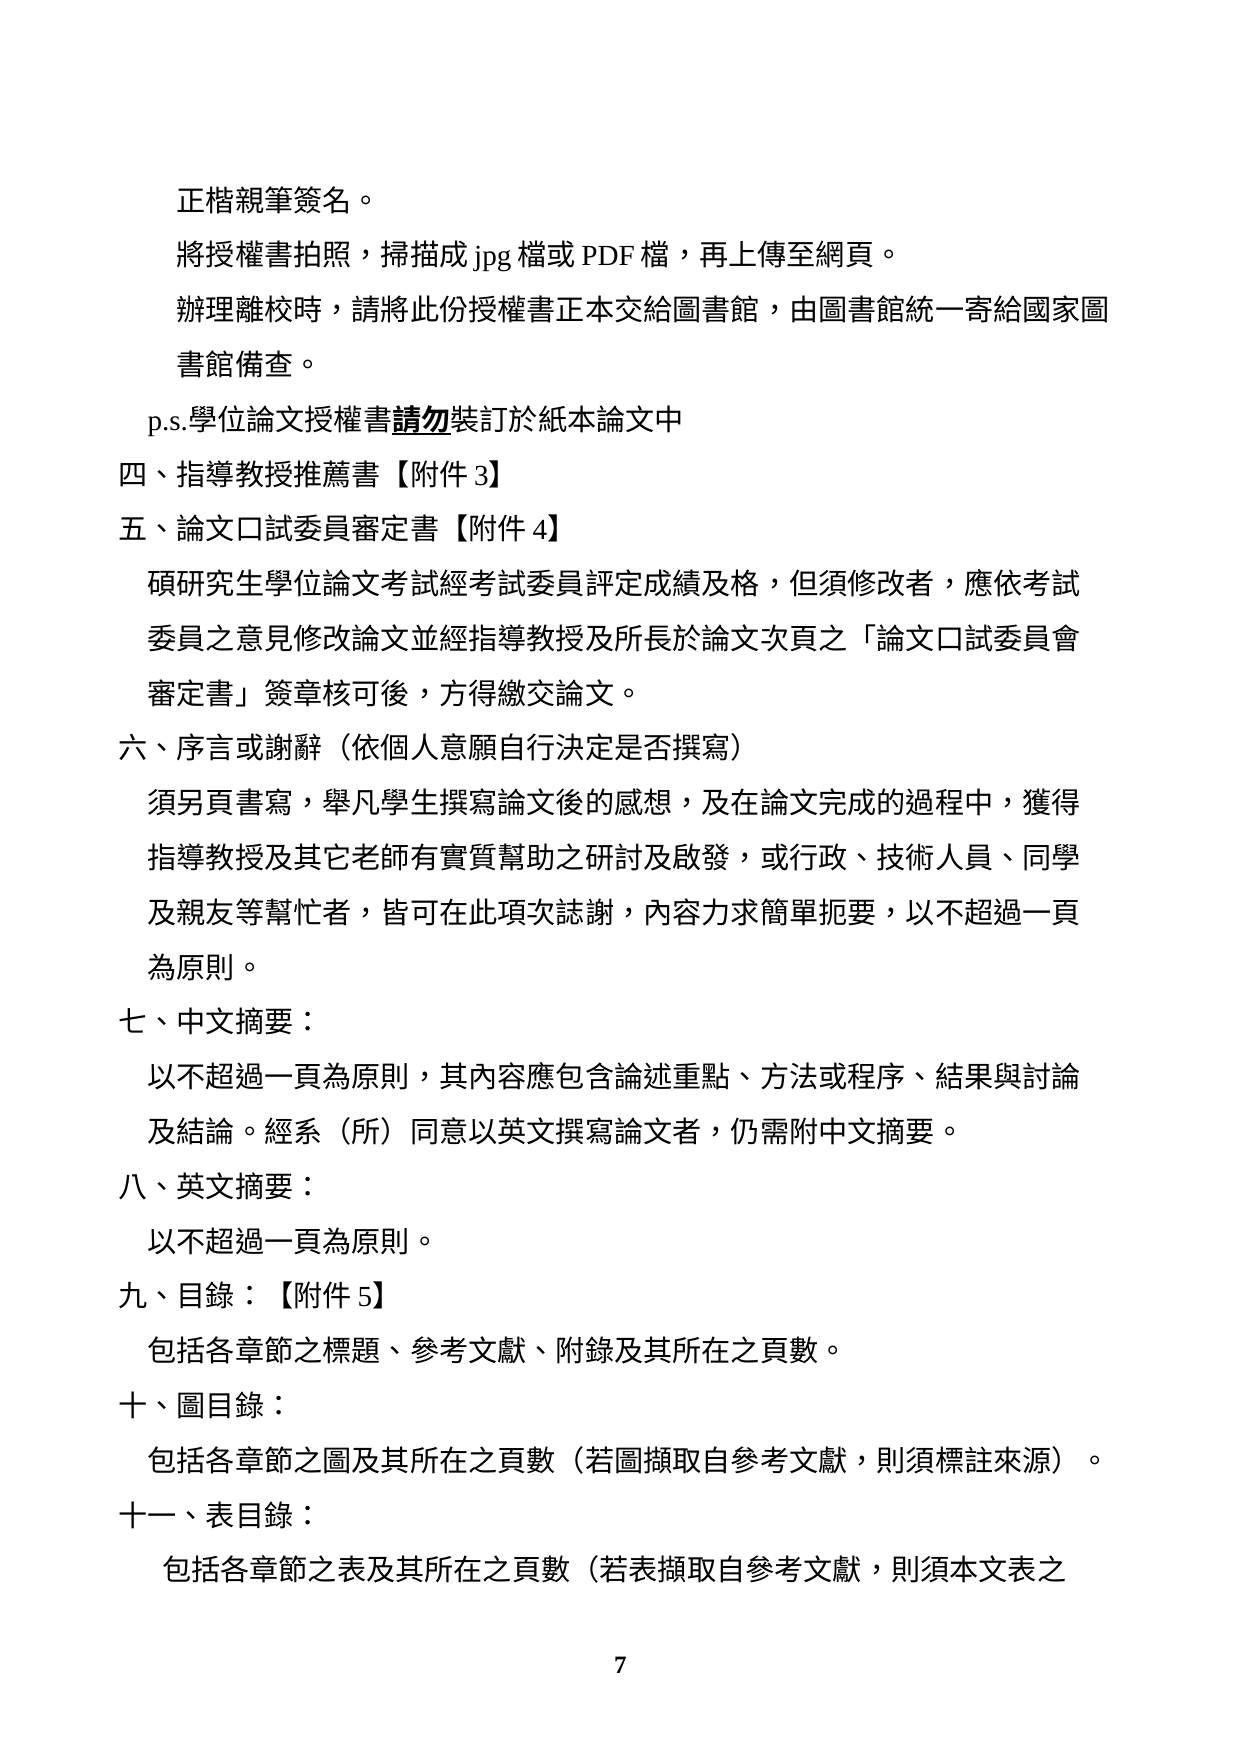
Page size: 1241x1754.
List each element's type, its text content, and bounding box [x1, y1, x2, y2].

text 須另頁書寫，舉凡學生撰寫論文後的感想，及在論文完成的過程中，獲得 [118, 780, 1122, 822]
text 八、英文摘要： [118, 1163, 1122, 1206]
text 審定書」簽章核可後，方得繳交論文。 [118, 670, 1122, 713]
text 將授權書拍照，掃描成jpg檔或PDF檔，再上傳至網頁。 [118, 232, 1122, 274]
text 碩研究生學位論文考試經考試委員評定成績及格，但須修改者，應依考試 [118, 561, 1122, 603]
text 包括各章節之圖及其所在之頁數（若圖擷取自參考文獻，則須標註來源）。 [118, 1437, 1122, 1480]
text 正楷親筆簽名。 [118, 177, 1122, 219]
text 四、指導教授推薦書【附件3】 [118, 451, 1122, 493]
text 辦理離校時，請將此份授權書正本交給圖書館，由圖書館統一寄給國家圖 [118, 287, 1122, 329]
text 為原則。 [118, 944, 1122, 987]
text 包括各章節之標題、參考文獻、附錄及其所在之頁數。 [118, 1328, 1122, 1370]
text 七、中文摘要： [118, 999, 1122, 1041]
text 五、論文口試委員審定書【附件4】 [118, 506, 1122, 548]
text 以不超過一頁為原則。 [118, 1218, 1122, 1261]
text 書館備查。 [118, 342, 1122, 384]
text 委員之意見修改論文並經指導教授及所長於論文次頁之「論文口試委員會 [118, 616, 1122, 658]
text 九、目錄：【附件5】 [118, 1273, 1122, 1315]
text 及結論。經系（所）同意以英文撰寫論文者，仍需附中文摘要。 [118, 1109, 1122, 1151]
text 及親友等幫忙者，皆可在此項次誌謝，內容力求簡單扼要，以不超過一頁 [118, 889, 1122, 932]
text 十一、表目錄： [118, 1492, 1122, 1534]
text 六、序言或謝辭（依個人意願自行決定是否撰寫） [118, 725, 1122, 767]
text 包括各章節之表及其所在之頁數（若表擷取自參考文獻，則須本文表之 [118, 1547, 1122, 1589]
text 指導教授及其它老師有實質幫助之研討及啟發，或行政、技術人員、同學 [118, 835, 1122, 877]
text p.s.學位論文授權書請勿裝訂於紙本論文中 [118, 396, 1122, 439]
text 十、圖目錄： [118, 1383, 1122, 1425]
text 以不超過一頁為原則，其內容應包含論述重點、方法或程序、結果與討論 [118, 1054, 1122, 1096]
